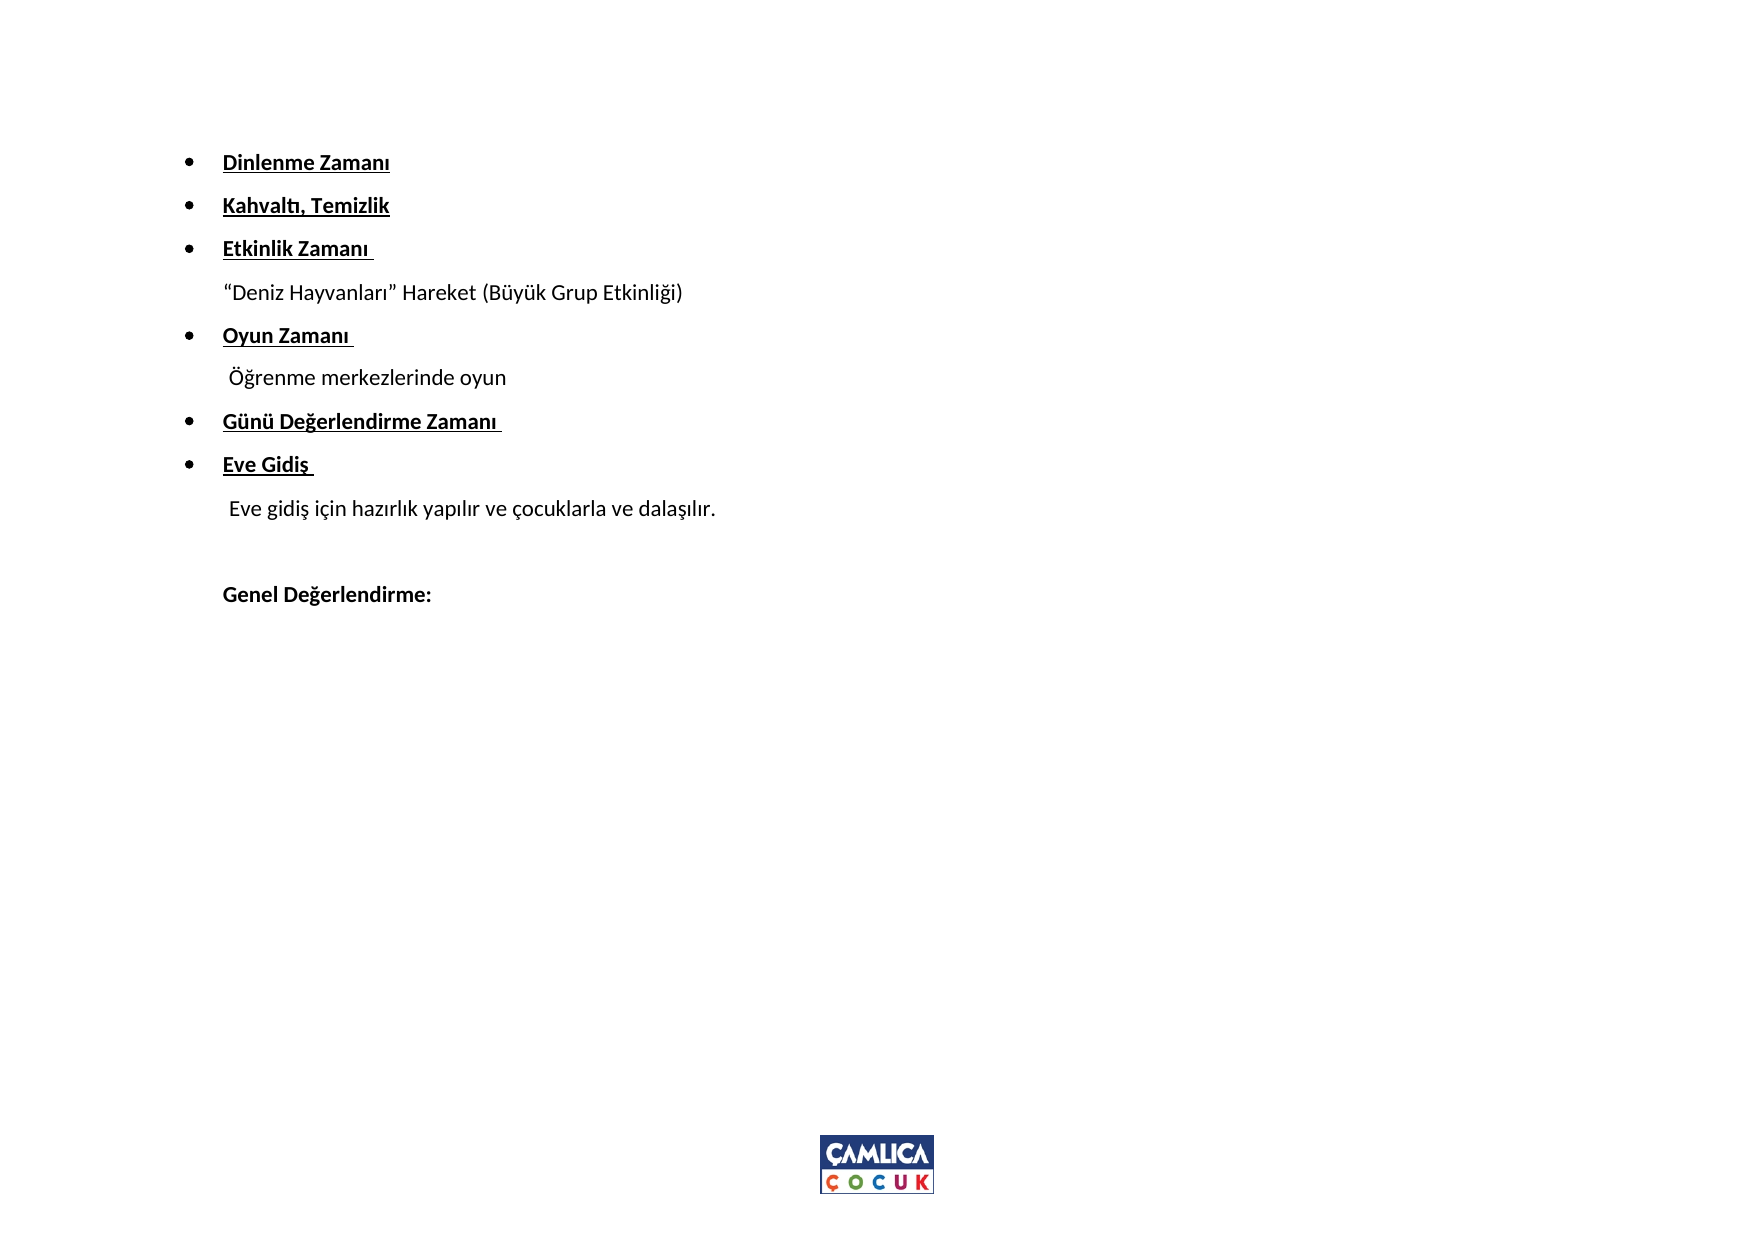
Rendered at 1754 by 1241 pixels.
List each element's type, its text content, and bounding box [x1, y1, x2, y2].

text Eve gidiş için hazırlık yapılır ve çocuklarla ve dalaşılır. [148, 494, 1606, 522]
list Oyun Zamanı [185, 321, 1606, 349]
list Günü Değerlendirme Zamanı [185, 407, 1606, 435]
text “Deniz Hayvanları” Hareket (Büyük Grup Etkinliği) [223, 278, 1606, 306]
text Öğrenme merkezlerinde oyun [148, 363, 1606, 391]
list Dinlenme Zamanı [185, 148, 1606, 176]
list Kahvaltı, Temizlik [185, 191, 1606, 219]
list Eve Gidiş [185, 450, 1606, 478]
text Genel Değerlendirme: [223, 581, 1606, 608]
list Etkinlik Zamanı [185, 234, 1606, 262]
picture [820, 1135, 934, 1194]
